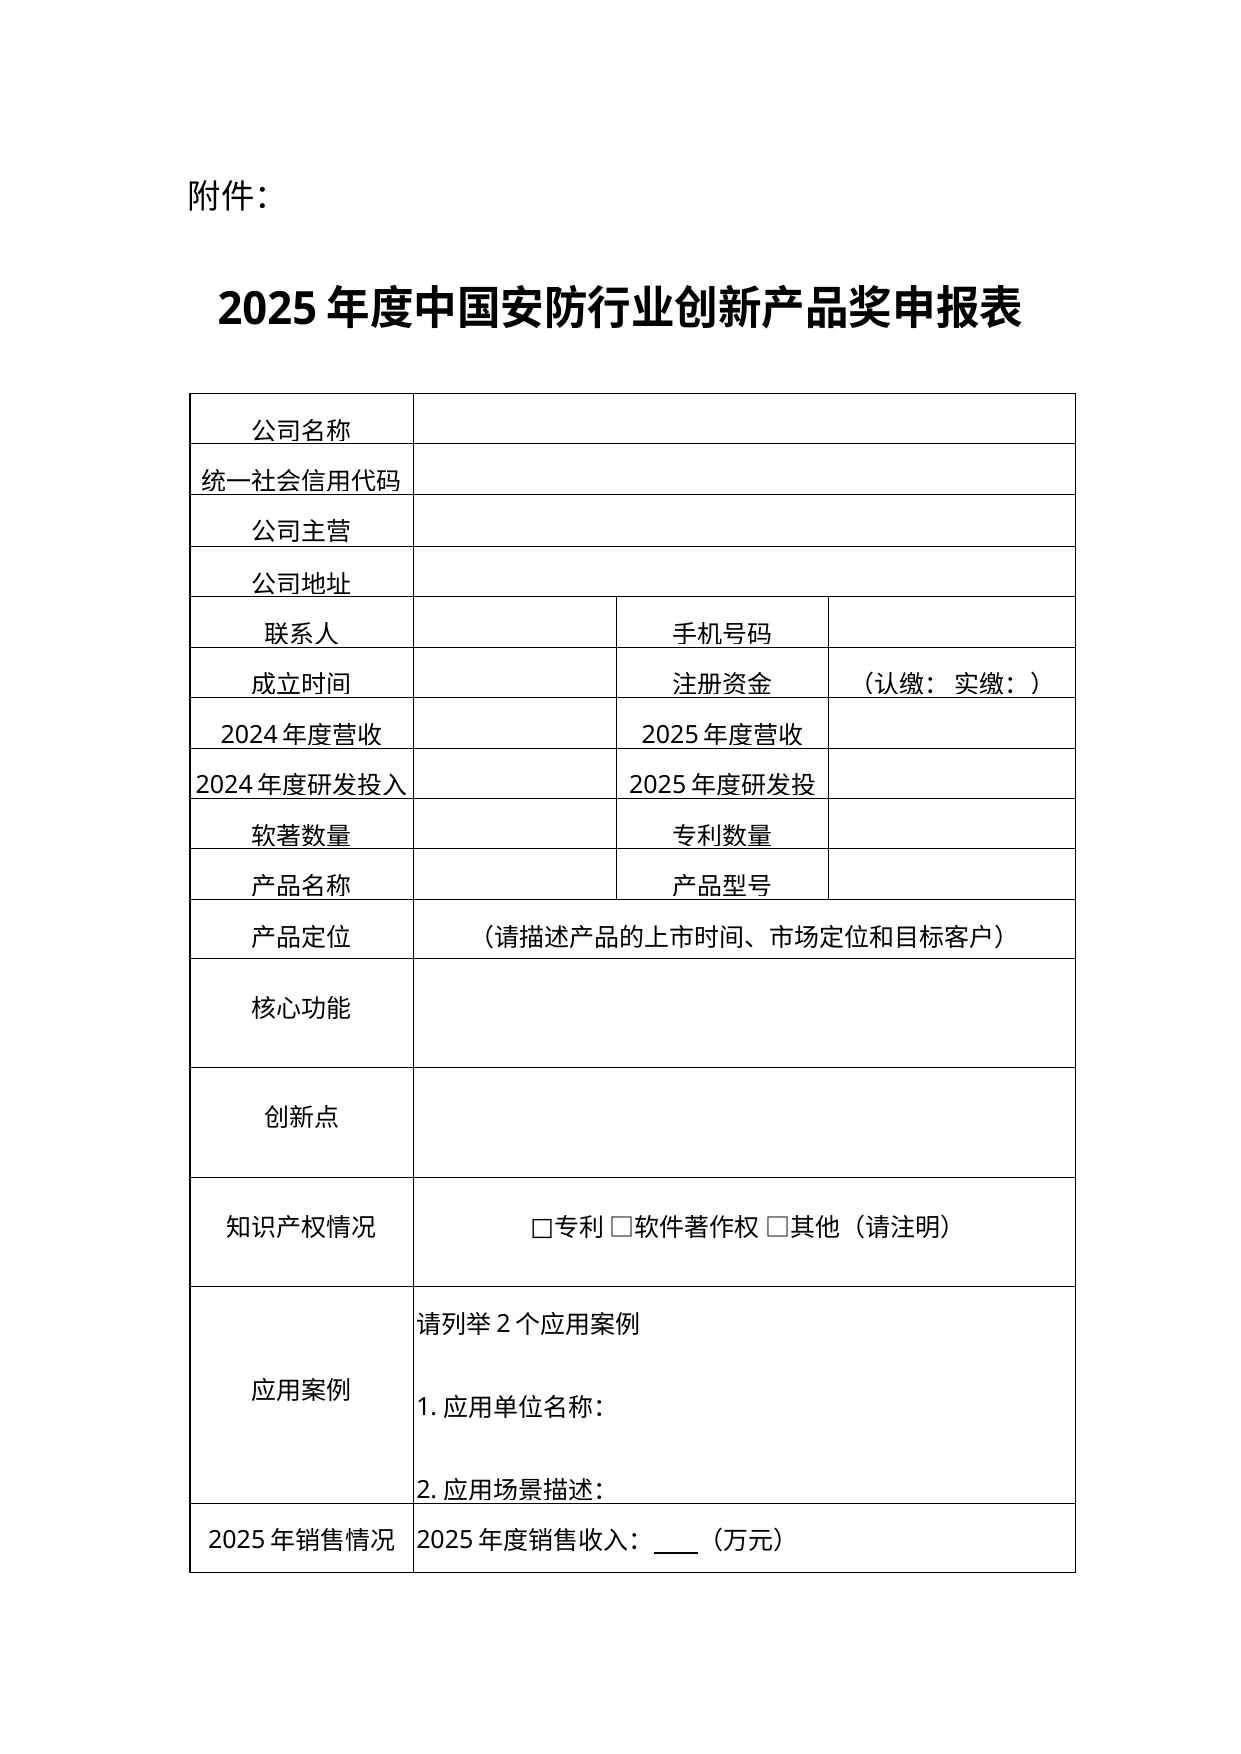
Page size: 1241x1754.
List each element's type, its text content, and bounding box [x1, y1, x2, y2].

table_cell 2025年度研发投入 [617, 749, 828, 798]
table_cell （请描述产品的上市时间、市场定位和目标客户） [414, 900, 1075, 957]
table_cell 产品型号 [617, 849, 828, 899]
table_cell 2025年度销售收入： （万元） [414, 1504, 1075, 1572]
table_cell 产品名称 [191, 849, 413, 899]
table_cell 产品定位 [191, 900, 413, 957]
table_cell 应用案例 [191, 1287, 413, 1502]
table_cell [414, 799, 616, 848]
table_cell [829, 698, 1075, 747]
table_cell 2024年度研发投入 [191, 749, 413, 798]
table_cell [414, 444, 1075, 493]
table_header [414, 394, 1075, 443]
table_cell [414, 749, 616, 798]
table_cell 2025年度营收 [617, 698, 828, 747]
table_cell 请列举2个应用案例 1. 应用单位名称： 2. 应用场景描述： 3. 应用时间： [414, 1287, 1075, 1502]
table_cell [829, 799, 1075, 848]
table_cell 2025年销售情况 [191, 1504, 413, 1572]
table_cell 2024年度营收 [191, 698, 413, 747]
table_cell [829, 597, 1075, 647]
table_cell [414, 698, 616, 747]
table_cell [414, 959, 1075, 1067]
table_cell [414, 1068, 1075, 1177]
table_header 公司名称 [191, 394, 413, 443]
table_cell 注册资金 [617, 648, 828, 697]
text 2025年度中国安防行业创新产品奖申报表 [187, 256, 1053, 354]
table_cell 专利数量 [617, 799, 828, 848]
table_cell 创新点 [191, 1068, 413, 1177]
table_cell [829, 749, 1075, 798]
table_cell 公司地址 [191, 547, 413, 596]
table_cell 知识产权情况 [191, 1178, 413, 1286]
table_cell 核心功能 [191, 959, 413, 1067]
table_cell [414, 597, 616, 647]
table_cell 软著数量 [191, 799, 413, 848]
table_cell [414, 849, 616, 899]
text 附件： [187, 162, 1053, 227]
table_cell [829, 849, 1075, 899]
table_cell □专利 □软件著作权 □其他（请注明） [414, 1178, 1075, 1286]
table_cell 统一社会信用代码 [191, 444, 413, 493]
table_cell 联系人 [191, 597, 413, 647]
table_cell 公司主营 [191, 495, 413, 546]
table_cell [414, 495, 1075, 546]
table_cell 手机号码 [617, 597, 828, 647]
table_cell [414, 547, 1075, 596]
table_cell 成立时间 [191, 648, 413, 697]
table_cell [414, 648, 616, 697]
table_cell （认缴： 实缴：） [829, 648, 1075, 697]
